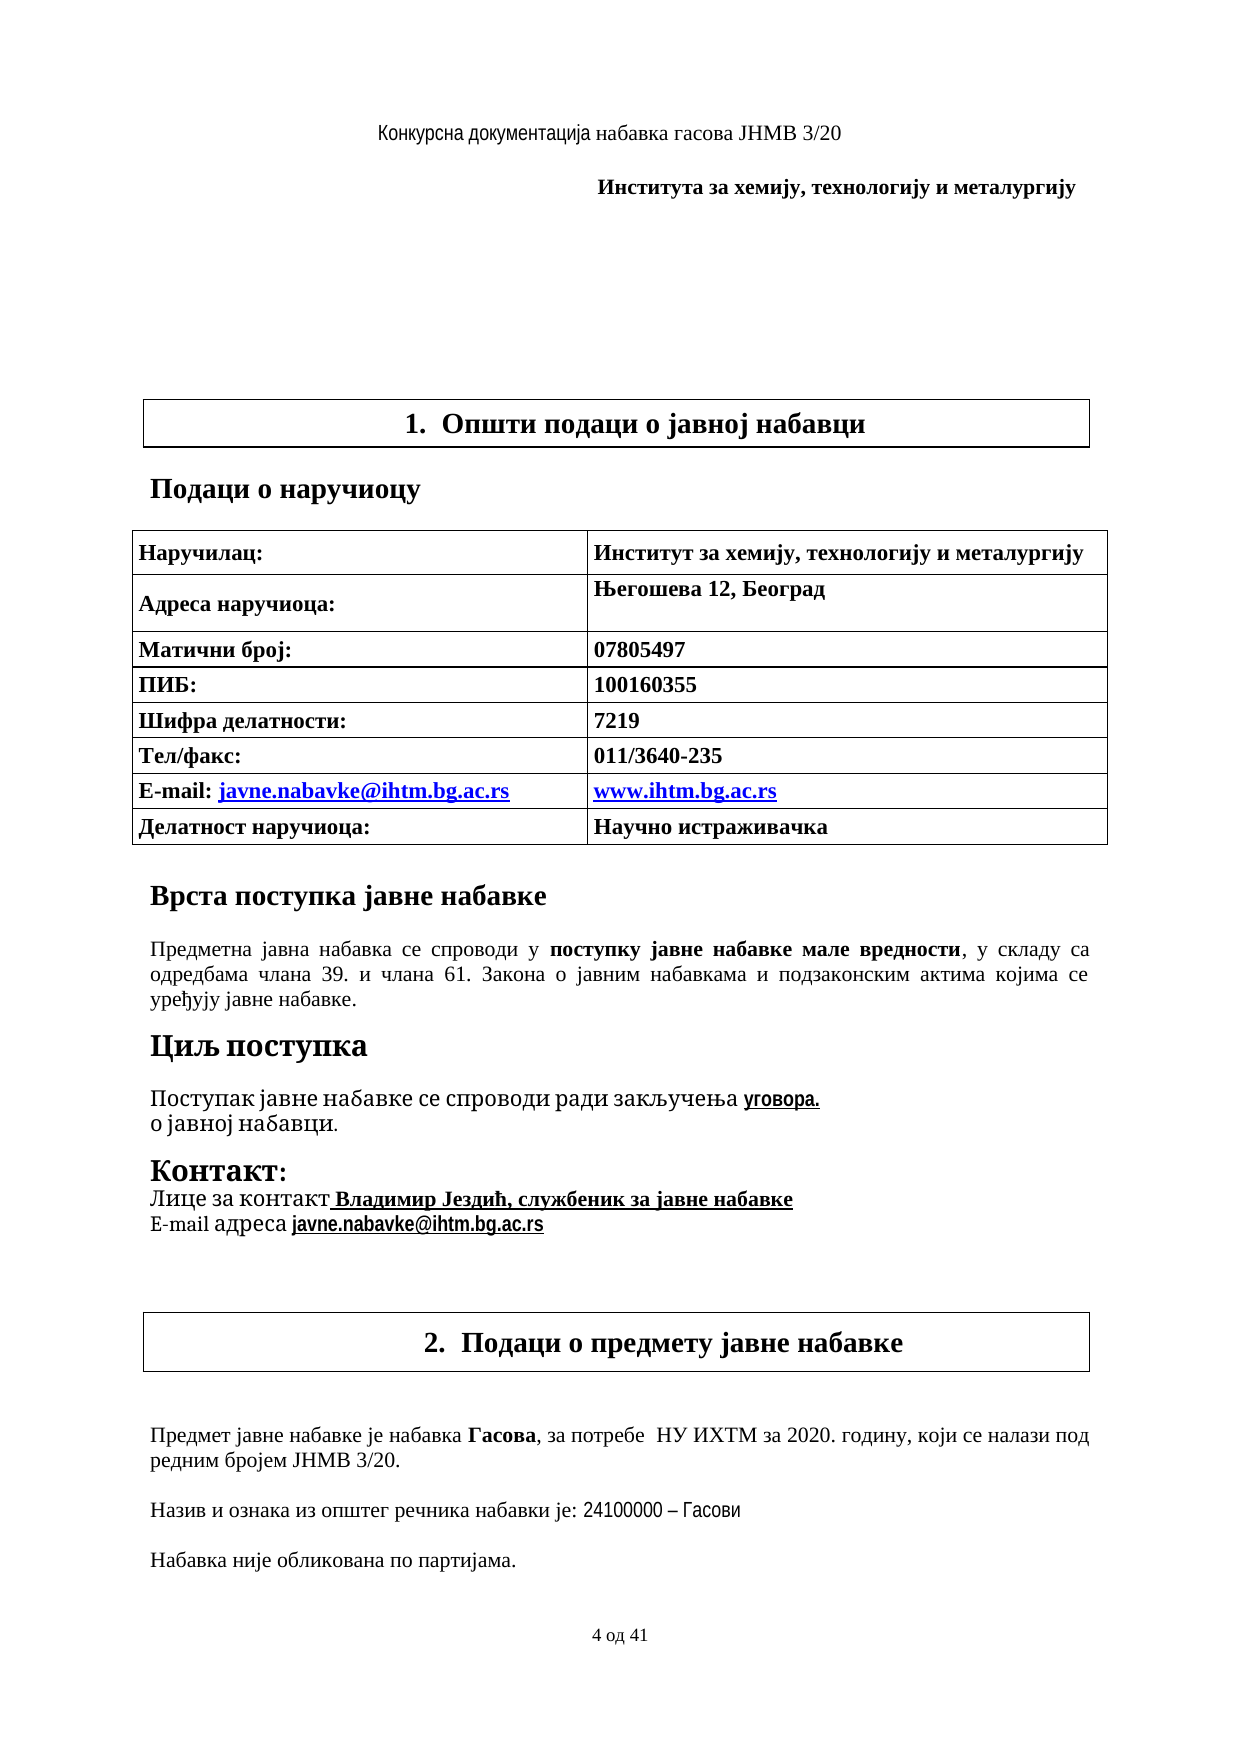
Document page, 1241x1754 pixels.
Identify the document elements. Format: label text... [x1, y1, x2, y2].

text Предметна јавна набавка се спроводи у поступку јавне набавке мале вредности, у складу са одредбама члана 39. и члана 61. Закона о јавним набавкама и подзаконским актима којима се уређују јавне набавке. [150, 937, 1090, 1012]
table_header Институт за хемију, технологију и металургију [588, 531, 1107, 574]
text Набавка није обликована по партијама. [150, 1547, 1090, 1572]
text Лице за контакт Владимир Јездић, службеник за јавне набавке [150, 1187, 1090, 1212]
table_cell 07805497 [588, 632, 1107, 666]
table_cell ПИБ: [133, 668, 587, 702]
text о јавној набавци. [150, 1112, 1090, 1137]
table_cell Научно истраживачка [588, 809, 1107, 843]
table_cell Адреса наручиоца: [133, 575, 587, 631]
table_cell 7219 [588, 703, 1107, 737]
text Врста поступка јавне набавке [150, 878, 1090, 912]
text Циљ поступка [170, 1037, 1090, 1062]
text Назив и ознака из општег речника набавки је: 24100000 – Гасови [150, 1497, 1090, 1522]
text Поступак јавне набавке се спроводи ради закључења уговора. [150, 1087, 1090, 1112]
table_header Oпшти подаци о јавној набавци [144, 400, 1089, 446]
table_header Наручилац: [133, 531, 587, 574]
text Контакт: [150, 1162, 1090, 1187]
text Предмет јавне набавке је набавка Гасова, за потребе НУ ИХТМ за 2020. годину, који се налази под редним бројем ЈНМВ 3/20. [150, 1422, 1090, 1472]
table_cell Тел/факс: [133, 738, 587, 773]
table_cell Шифра делатности: [133, 703, 587, 737]
table_cell www.ihtm.bg.ac.rs [588, 774, 1107, 808]
text Подаци о наручиоцу [150, 472, 1090, 505]
table_cell Матични број: [133, 632, 587, 666]
table_cell Његошева 12, Београд 11000 Београд [588, 575, 1107, 631]
text Института за хемију, технологију и металургију [504, 174, 1090, 199]
table_cell Е-mail: javne.nabavke@ihtm.bg.ac.rs [133, 774, 587, 808]
table_header Подаци о предмету јавне набавке [144, 1313, 1089, 1371]
text E-mail адреса javne.nabavke@ihtm.bg.ac.rs [150, 1212, 1090, 1237]
table_cell Делатност наручиоца: [133, 809, 587, 843]
table_cell 100160355 [588, 668, 1107, 702]
table_cell 011/3640-235 [588, 738, 1107, 773]
